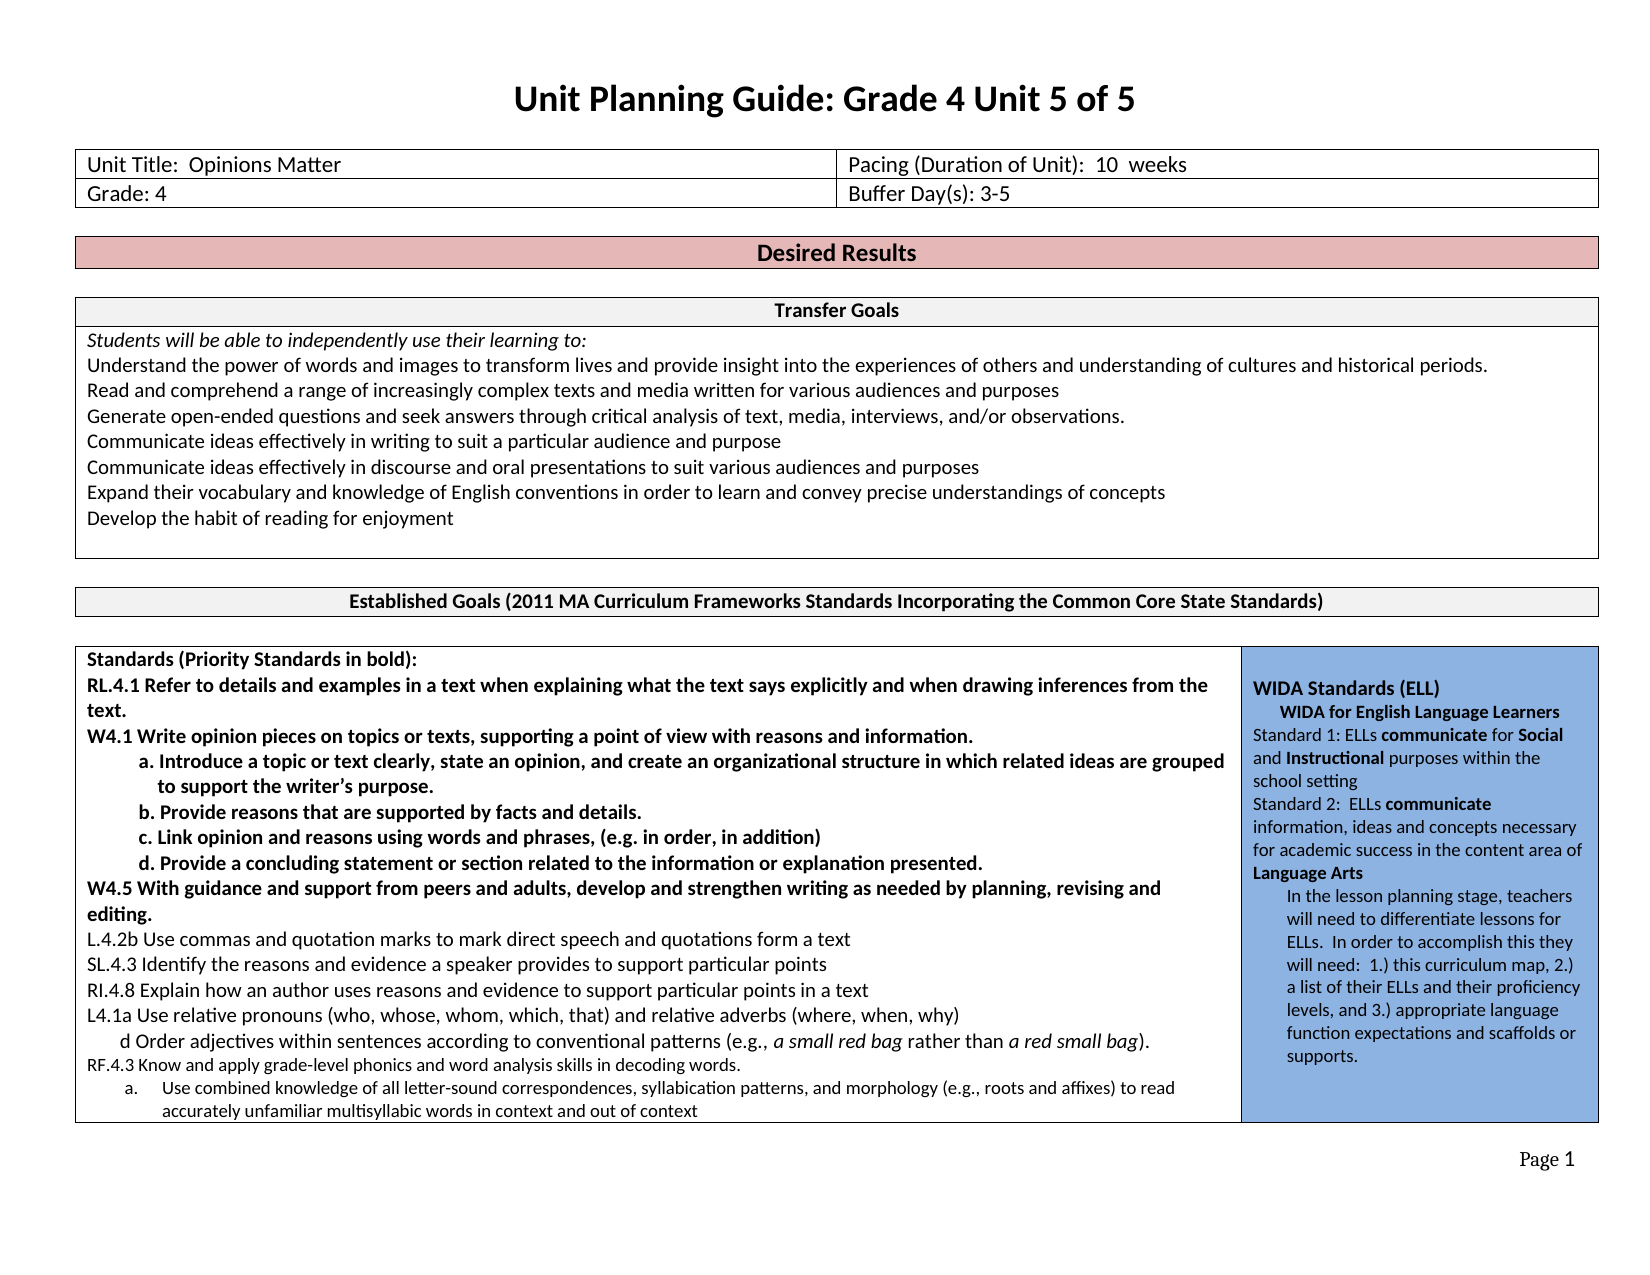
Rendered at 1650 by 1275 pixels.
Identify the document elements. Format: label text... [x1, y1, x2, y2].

table_cell Grade: 4 [76, 179, 836, 207]
table_cell Students will be able to independently use their learning to: Understand the power of words and images to transform lives and provide insight into the experiences of others and understanding of cultures and historical periods. Read and comprehend a range of increasingly complex texts and media written for various audiences and purposes Generate open-ended questions and seek answers through critical analysis of text, media, interviews, and/or observations. Communicate ideas effectively in writing to suit a particular audience and purpose Communicate ideas effectively in discourse and oral presentations to suit various audiences and purposes Expand their vocabulary and knowledge of English conventions in order to learn and convey precise understandings of concepts Develop the habit of reading for enjoyment [76, 327, 1598, 558]
text Unit Planning Guide: Grade 4 Unit 5 of 5 [75, 75, 1575, 121]
table_header Established Goals (2011 MA Curriculum Frameworks Standards Incorporating the Common Core State Standards) [76, 588, 1598, 616]
table_header Unit Title: Opinions Matter [76, 150, 836, 178]
table_cell Buffer Day(s): 3-5 [837, 179, 1598, 207]
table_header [76, 647, 1241, 1122]
table_header Desired Results [76, 237, 1598, 268]
table_header Pacing (Duration of Unit): 10 weeks [837, 150, 1598, 178]
table_header Transfer Goals [76, 298, 1598, 326]
